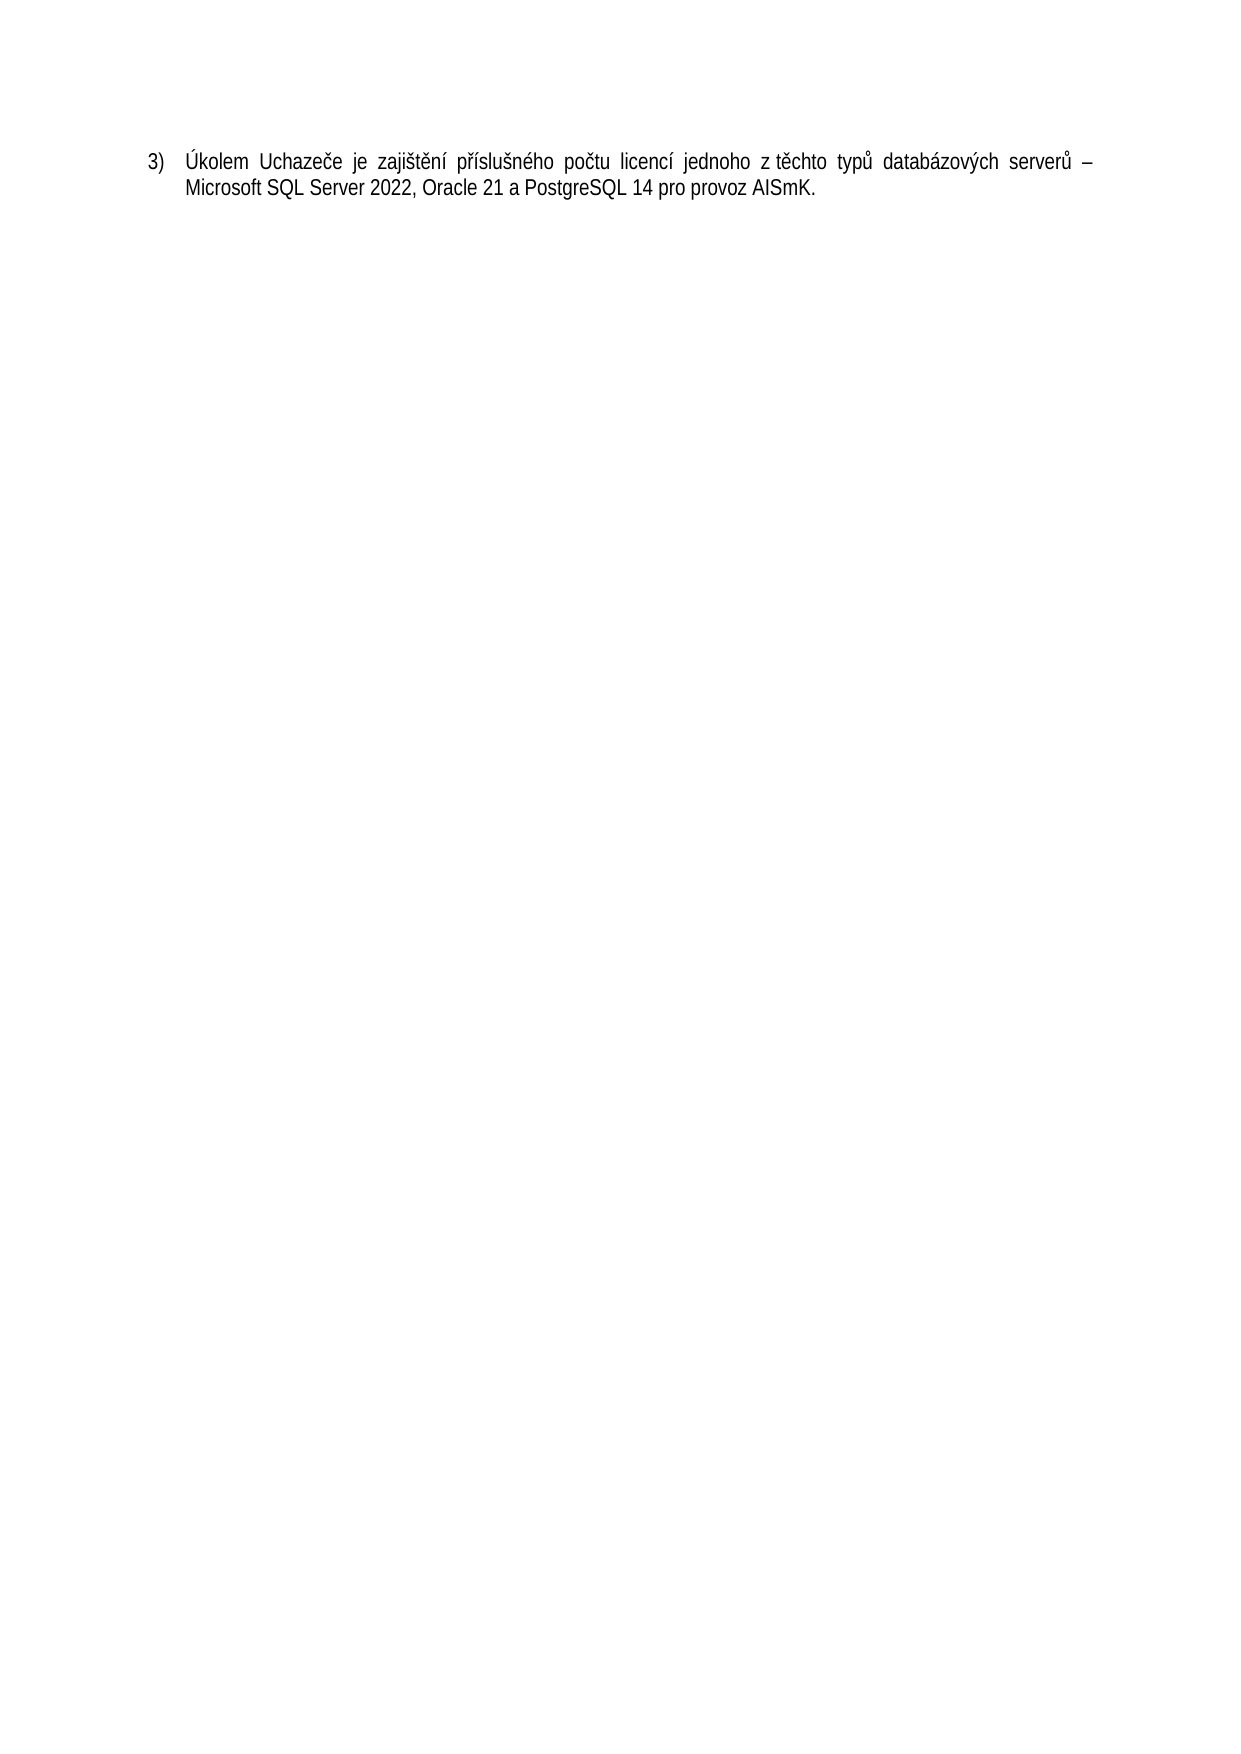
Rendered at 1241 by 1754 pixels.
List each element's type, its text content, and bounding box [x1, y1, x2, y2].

list Úkolem Uchazeče je zajištění příslušného počtu licencí jednoho z těchto typů databázových serverů – Microsoft SQL Server 2022, Oracle 21 a PostgreSQL 14 pro provoz AISmK. [148, 148, 1093, 200]
